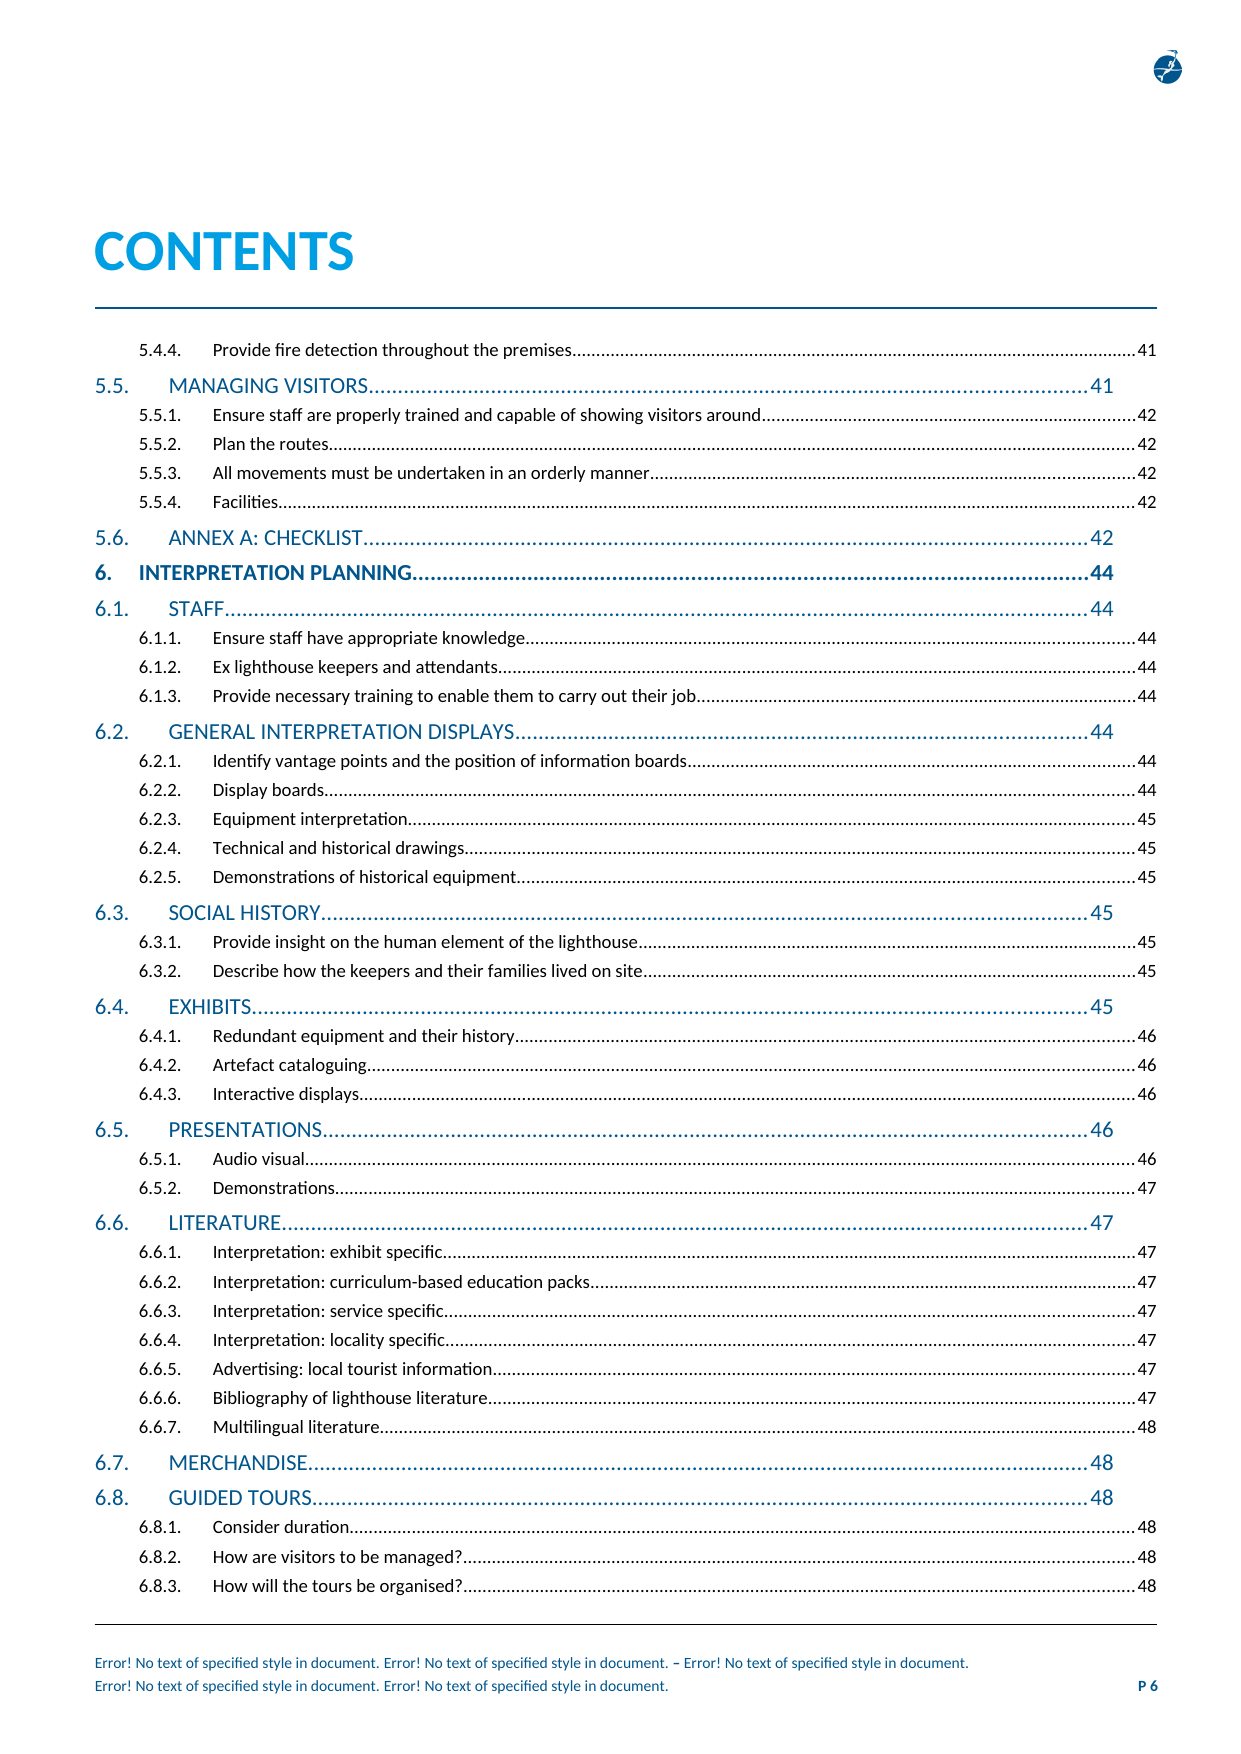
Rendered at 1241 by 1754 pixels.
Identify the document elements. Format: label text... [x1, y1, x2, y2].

text 6.6.1. Interpretation: exhibit specific 47 [139, 1241, 1157, 1263]
text 6.4. EXHIBITS 45 [94, 988, 1113, 1020]
text 6.3. SOCIAL HISTORY 45 [94, 895, 1113, 926]
picture [1122, 0, 1241, 119]
text 6.2.2. Display boards 44 [139, 778, 1157, 801]
text 6.3.1. Provide insight on the human element of the lighthouse 45 [139, 930, 1157, 953]
text 5.4.4. Provide fire detection throughout the premises 41 [139, 338, 1157, 361]
text 5.6. ANNEX A: CHECKLIST 42 [94, 520, 1113, 551]
text 6.2.5. Demonstrations of historical equipment 45 [139, 866, 1157, 888]
text 6.1.3. Provide necessary training to enable them to carry out their job 44 [139, 684, 1157, 707]
text 6.2.4. Technical and historical drawings 45 [139, 836, 1157, 859]
text 5.5.4. Facilities 42 [139, 491, 1157, 513]
text 6.4.2. Artefact cataloguing 46 [139, 1053, 1157, 1076]
text 6.2. GENERAL INTERPRETATION DISPLAYS 44 [94, 713, 1113, 745]
text 6.8.3. How will the tours be organised? 48 [139, 1574, 1157, 1597]
text 6.2.3. Equipment interpretation 45 [139, 807, 1157, 830]
text 5.5.3. All movements must be undertaken in an orderly manner 42 [139, 461, 1157, 484]
text 6.7. MERCHANDISE 48 [94, 1445, 1113, 1476]
text 5.5. MANAGING VISITORS 41 [94, 368, 1113, 399]
text 6.2.1. Identify vantage points and the position of information boards 44 [139, 749, 1157, 772]
text 6.4.3. Interactive displays 46 [139, 1082, 1157, 1105]
text 6.1.2. Ex lighthouse keepers and attendants 44 [139, 655, 1157, 678]
text 6.6.4. Interpretation: locality specific 47 [139, 1328, 1157, 1351]
text 6.1. STAFF 44 [94, 591, 1113, 622]
text 6.8. GUIDED TOURS 48 [94, 1480, 1113, 1511]
text 6.8.1. Consider duration 48 [139, 1516, 1157, 1538]
text 6.5. PRESENTATIONS 46 [94, 1111, 1113, 1143]
text 6.4.1. Redundant equipment and their history 46 [139, 1024, 1157, 1047]
text 6.1.1. Ensure staff have appropriate knowledge 44 [139, 626, 1157, 649]
text 6.8.2. How are visitors to be managed? 48 [139, 1545, 1157, 1568]
text 6.6.6. Bibliography of lighthouse literature 47 [139, 1386, 1157, 1409]
text 6.5.2. Demonstrations 47 [139, 1176, 1157, 1199]
text 6.6.3. Interpretation: service specific 47 [139, 1299, 1157, 1322]
text 6.6.2. Interpretation: curriculum-based education packs 47 [139, 1270, 1157, 1293]
text 5.5.1. Ensure staff are properly trained and capable of showing visitors around 42 [139, 403, 1157, 426]
text 6. INTERPRETATION PLANNING 44 [94, 555, 1113, 586]
text 5.5.2. Plan the routes 42 [139, 432, 1157, 455]
text 6.6.5. Advertising: local tourist information 47 [139, 1357, 1157, 1380]
text 6.5.1. Audio visual 46 [139, 1147, 1157, 1170]
text 6.6.7. Multilingual literature 48 [139, 1416, 1157, 1438]
text 6.6. LITERATURE 47 [94, 1205, 1113, 1236]
text 6.3.2. Describe how the keepers and their families lived on site 45 [139, 959, 1157, 982]
